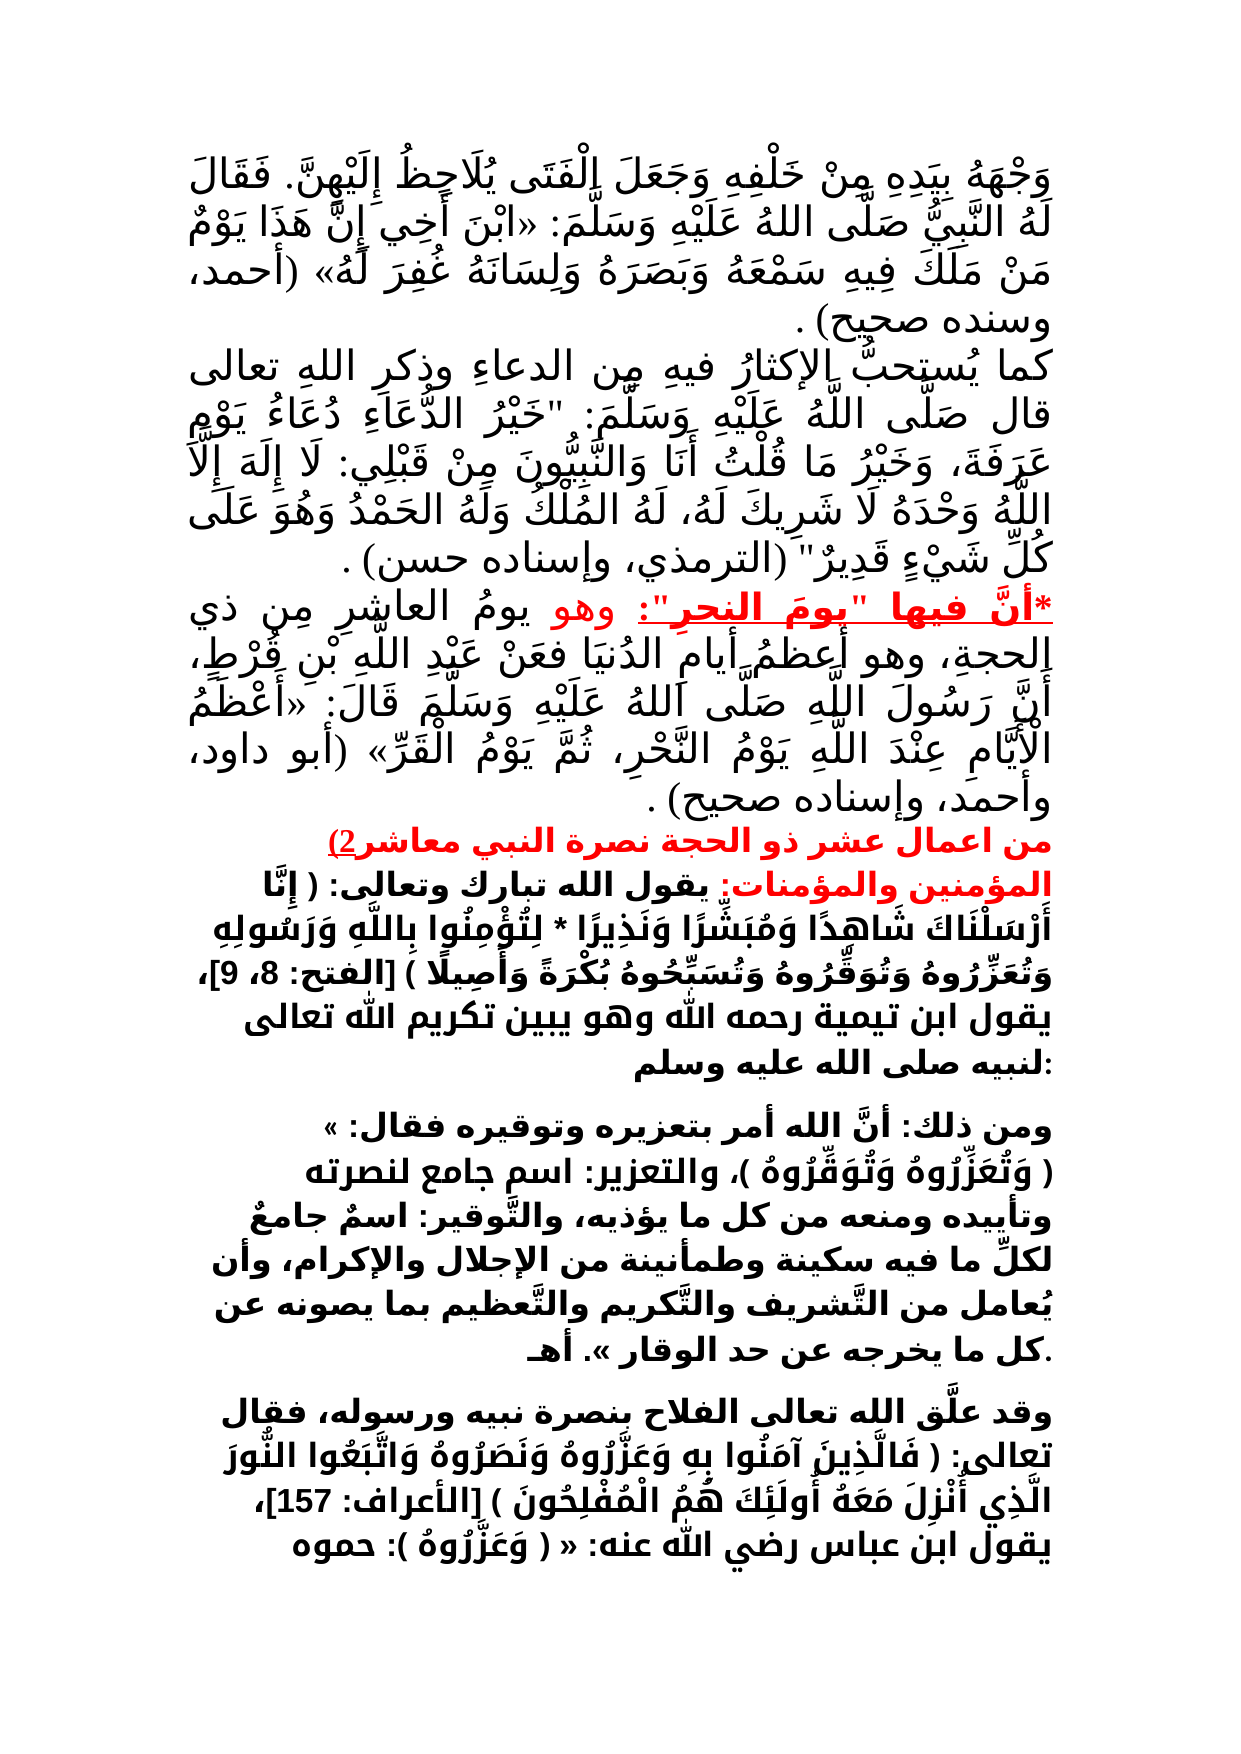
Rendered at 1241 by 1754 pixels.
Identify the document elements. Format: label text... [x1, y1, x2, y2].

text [187, 1392, 1053, 1563]
text *أنَّ فيها "يومَ النحرِ": وهو يومُ العاشرِ مِن ذي الحجةِ، وهو أعظمُ أيامِ الدُنيَا فعَنْ عَبْدِ اللَّهِ بْنِ قُرْطٍ، أَنَّ رَسُولَ اللَّهِ صَلَّى اللهُ عَلَيْهِ وَسَلَّمَ قَالَ: «أَعْظَمُ الْأَيَّامِ عِنْدَ اللَّهِ يَوْمُ النَّحْرِ، ثُمَّ يَوْمُ الْقَرِّ» (أبو داود، وأحمد، وإسناده صحيح) . [187, 581, 1053, 821]
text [187, 150, 1053, 342]
text (2من اعمال عشر ذو الحجة نصرة النبي معاشر المؤمنين والمؤمنات: يقول الله تبارك وتعالى: ﴿ إِنَّا أَرْسَلْنَاكَ شَاهِدًا وَمُبَشِّرًا وَنَذِيرًا * لِتُؤْمِنُوا بِاللَّهِ وَرَسُولِهِ وَتُعَزِّرُوهُ وَتُوَقِّرُوهُ وَتُسَبِّحُوهُ بُكْرَةً وَأَصِيلًا ﴾ [الفتح: 8، 9]، يقول ابن تيمية رحمه الله وهو يبين تكريم الله تعالى لنبيه صلى الله عليه وسلم: [187, 821, 1053, 1083]
text « ومن ذلك: أنَّ الله أمر بتعزيره وتوقيره فقال: ﴿ وَتُعَزِّرُوهُ وَتُوَقِّرُوهُ ﴾، والتعزير: اسم جامع لنصرته وتأييده ومنعه من كل ما يؤذيه، والتَّوقير: اسمٌ جامعٌ لكلِّ ما فيه سكينة وطمأنينة من الإجلال والإكرام، وأن يُعامل من التَّشريف والتَّكريم والتَّعظيم بما يصونه عن كل ما يخرجه عن حد الوقار ». أهـ. [187, 1106, 1053, 1370]
text كما يُستحبُّ الإكثارُ فيهِ مِن الدعاءِ وذكرِ اللهِ تعالى قال صَلَّى اللَّهُ عَلَيْهِ وَسَلَّمَ: "خَيْرُ الدُّعَاءِ دُعَاءُ يَوْمِ عَرَفَةَ، وَخَيْرُ مَا قُلْتُ أَنَا وَالنَّبِيُّونَ مِنْ قَبْلِي: لَا إِلَهَ إِلَّا اللَّهُ وَحْدَهُ لَا شَرِيكَ لَهُ، لَهُ المُلْكُ وَلَهُ الحَمْدُ وَهُوَ عَلَى كُلِّ شَيْءٍ قَدِيرٌ" (الترمذي، وإسناده حسن) . [187, 342, 1053, 581]
